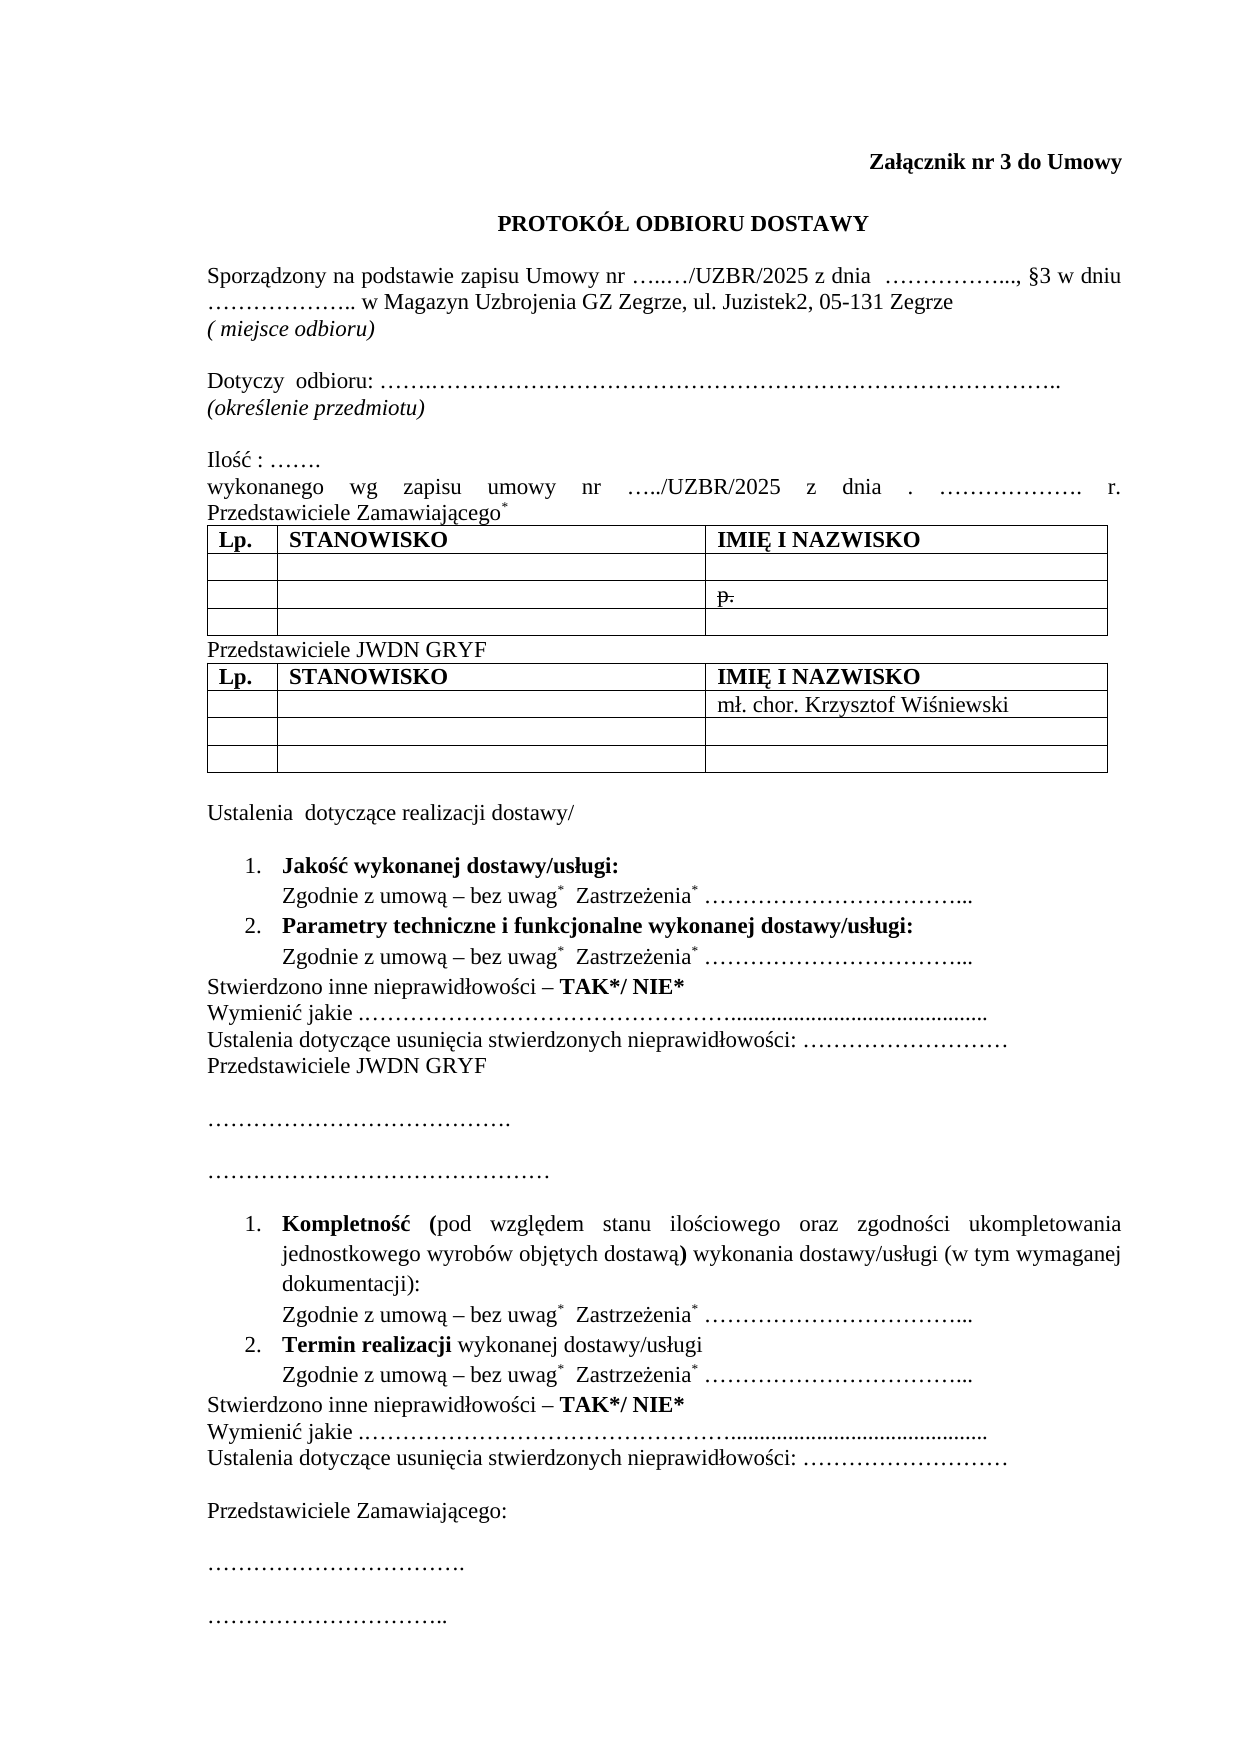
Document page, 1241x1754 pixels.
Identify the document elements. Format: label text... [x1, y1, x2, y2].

table_cell [706, 746, 1107, 772]
table_header IMIĘ I NAZWISKO [706, 664, 1107, 690]
text Załącznik nr 3 do Umowy [207, 148, 1122, 174]
text Zgodnie z umową – bez uwag* Zastrzeżenia* ……………………………... [282, 882, 1122, 909]
table_header STANOWISKO [278, 664, 705, 690]
table_cell p. [706, 581, 1107, 608]
table_cell [278, 609, 705, 635]
text ……………………………………… [207, 1157, 1122, 1184]
text Stwierdzono inne nieprawidłowości – TAK*/ NIE* [207, 1391, 1122, 1418]
text PROTOKÓŁ ODBIORU DOSTAWY [244, 211, 1122, 237]
text Ilość : ……. [207, 446, 1122, 473]
table_cell [208, 746, 277, 772]
table_cell [208, 718, 277, 744]
text Ustalenia dotyczące usunięcia stwierdzonych nieprawidłowości: ……………………… [207, 1444, 1122, 1470]
table_cell [278, 691, 705, 717]
text Stwierdzono inne nieprawidłowości – TAK*/ NIE* [207, 973, 1122, 999]
text Przedstawiciele Zamawiającego: [207, 1497, 1122, 1523]
text Ustalenia dotyczące realizacji dostawy/ [207, 799, 1122, 826]
table_header Lp. [208, 664, 277, 690]
table_cell [278, 718, 705, 744]
list Termin realizacji wykonanej dostawy/usługi [244, 1331, 1122, 1357]
table_cell [208, 581, 277, 608]
table_cell [278, 746, 705, 772]
text Sporządzony na podstawie zapisu Umowy nr …..…/UZBR/2025 z dnia ……………..., §3 w dniu ……………….. w Magazyn Uzbrojenia GZ Zegrze, ul. Juzistek2, 05-131 Zegrze [207, 262, 1122, 314]
text Wymienić jakie .…………………………………………............................................. [207, 1418, 1122, 1444]
text (określenie przedmiotu) [207, 394, 1122, 420]
table_cell [278, 581, 705, 608]
table_cell [706, 718, 1107, 744]
table_cell [208, 691, 277, 717]
table_cell [208, 609, 277, 635]
text Wymienić jakie .…………………………………………............................................. [207, 999, 1122, 1026]
text ( miejsce odbioru) [207, 314, 1122, 341]
text ……………………………. [207, 1549, 1122, 1576]
table_cell [278, 554, 705, 580]
list Parametry techniczne i funkcjonalne wykonanej dostawy/usługi: [244, 912, 1122, 939]
table_cell [208, 554, 277, 580]
text Zgodnie z umową – bez uwag* Zastrzeżenia* ……………………………... [282, 1361, 1122, 1387]
table_cell [706, 554, 1107, 580]
table_cell [706, 609, 1107, 635]
text Ustalenia dotyczące usunięcia stwierdzonych nieprawidłowości: ……………………… [207, 1026, 1122, 1052]
text wykonanego wg zapisu umowy nr …../UZBR/2025 z dnia . ………………. r. Przedstawiciele Zamawiającego* [207, 473, 1122, 525]
table_header IMIĘ I NAZWISKO [706, 526, 1107, 553]
text …………………………………. [207, 1105, 1122, 1131]
table_header STANOWISKO [278, 526, 705, 553]
table_cell mł. chor. Krzysztof Wiśniewski [706, 691, 1107, 717]
text Zgodnie z umową – bez uwag* Zastrzeżenia* ……………………………... [282, 943, 1122, 969]
text ………………………….. [207, 1602, 1122, 1628]
text Przedstawiciele JWDN GRYF [207, 636, 1122, 662]
text Przedstawiciele JWDN GRYF [207, 1052, 1122, 1078]
text Dotyczy odbioru: …….……………………………………………………………………….. [207, 367, 1122, 394]
list Kompletność (pod względem stanu ilościowego oraz zgodności ukompletowania jednostkowego wyrobów objętych dostawą) wykonania dostawy/usługi (w tym wymaganej dokumentacji): [244, 1210, 1122, 1297]
text Zgodnie z umową – bez uwag* Zastrzeżenia* ……………………………... [282, 1301, 1122, 1327]
table_header Lp. [208, 526, 277, 553]
list Jakość wykonanej dostawy/usługi: [244, 852, 1122, 878]
